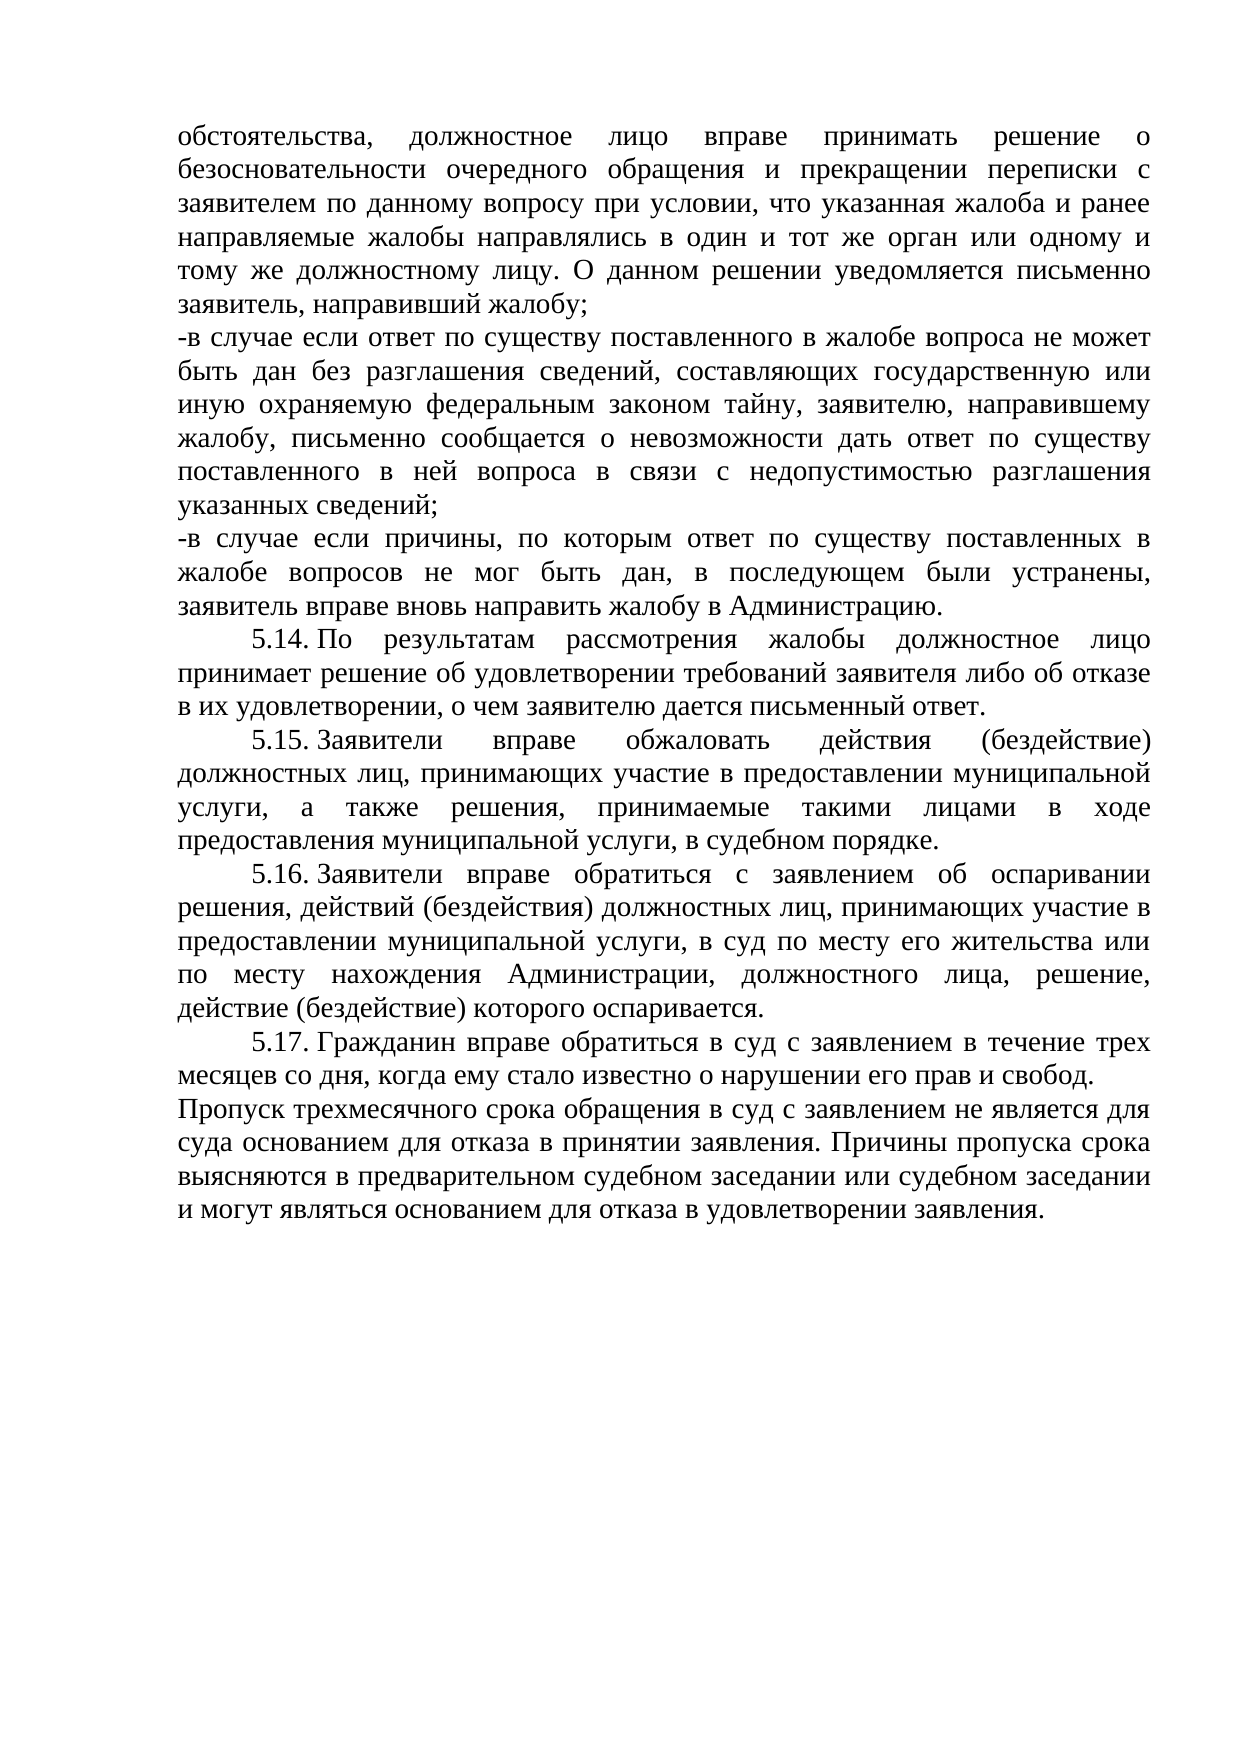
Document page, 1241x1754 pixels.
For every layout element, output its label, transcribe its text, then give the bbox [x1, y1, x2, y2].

text 5.14. По результатам рассмотрения жалобы должностное лицо принимает решение об удовлетворении требований заявителя либо об отказе в их удовлетворении, о чем заявителю дается письменный ответ. [177, 621, 1152, 722]
text 5.17. Гражданин вправе обратиться в суд с заявлением в течение трех месяцев со дня, когда ему стало известно о нарушении его прав и свобод. [177, 1024, 1152, 1091]
text Пропуск трехмесячного срока обращения в суд с заявлением не является для суда основанием для отказа в принятии заявления. Причины пропуска срока выясняются в предварительном судебном заседании или судебном заседании и могут являться основанием для отказа в удовлетворении заявления. [177, 1091, 1152, 1225]
text 5.16. Заявители вправе обратиться с заявлением об оспаривании решения, действий (бездействия) должностных лиц, принимающих участие в предоставлении муниципальной услуги, в суд по месту его жительства или по месту нахождения Администрации, должностного лица, решение, действие (бездействие) которого оспаривается. [177, 856, 1152, 1024]
text 5.15. Заявители вправе обжаловать действия (бездействие) должностных лиц, принимающих участие в предоставлении муниципальной услуги, а также решения, принимаемые такими лицами в ходе предоставления муниципальной услуги, в судебном порядке. [177, 722, 1152, 856]
text -в случае если ответ по существу поставленного в жалобе вопроса не может быть дан без разглашения сведений, составляющих государственную или иную охраняемую федеральным законом тайну, заявителю, направившему жалобу, письменно сообщается о невозможности дать ответ по существу поставленного в ней вопроса в связи с недопустимостью разглашения указанных сведений; [177, 319, 1152, 521]
text -в случае если причины, по которым ответ по существу поставленных в жалобе вопросов не мог быть дан, в последующем были устранены, заявитель вправе вновь направить жалобу в Администрацию. [177, 521, 1152, 621]
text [177, 118, 1152, 319]
